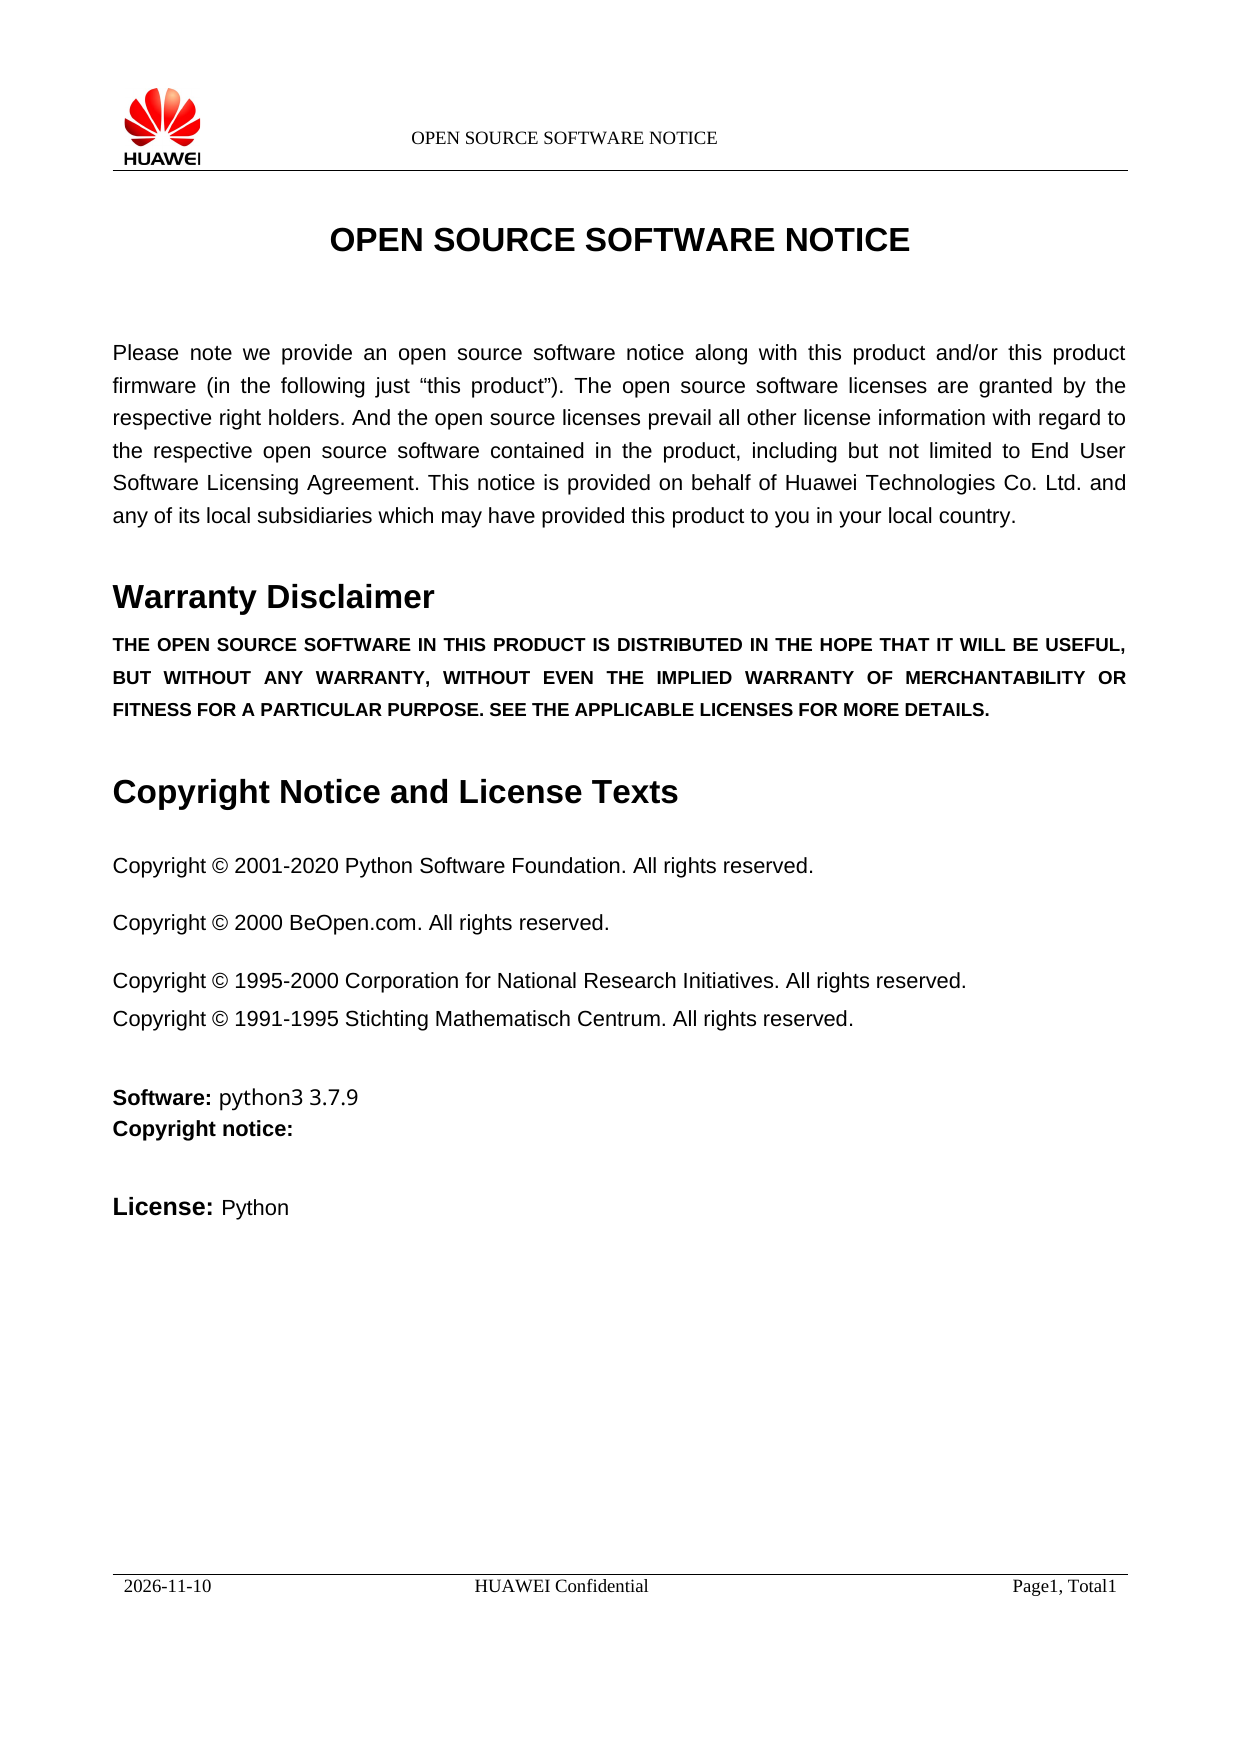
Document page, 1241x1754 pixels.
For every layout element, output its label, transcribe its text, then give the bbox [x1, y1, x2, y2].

title Software: python3 3.7.9 [112, 1080, 1128, 1113]
picture [124, 88, 201, 165]
text The open source software in this product is distributed in the hope that it will be useful, but WITHOUT ANY WARRANTY, without even the implied warranty of MERCHANTABILITY or FITNESS FOR A PARTICULAR PURPOSE. See the applicable licenses for more details. [112, 629, 1128, 726]
title Copyright © 2000 BeOpen.com. All rights reserved. [112, 906, 1128, 939]
text Copyright notice: [112, 1113, 1128, 1145]
title Copyright © 2001-2020 Python Software Foundation. All rights reserved. [112, 849, 1128, 881]
title Copyright © 1991-1995 Stichting Mathematisch Centrum. All rights reserved. [112, 1003, 1128, 1035]
text Copyright Notice and License Texts [112, 759, 1128, 824]
text OPEN SOURCE SOFTWARE NOTICE [112, 206, 1128, 271]
text License: Python [112, 1190, 1128, 1223]
title Copyright © 1995-2000 Corporation for National Research Initiatives. All rights reserved. [112, 964, 1128, 996]
text Warranty Disclaimer [112, 564, 1128, 629]
text Please note we provide an open source software notice along with this product and/or this product firmware (in the following just “this product”). The open source software licenses are granted by the respective right holders. And the open source licenses prevail all other license information with regard to the respective open source software contained in the product, including but not limited to End User Software Licensing Agreement. This notice is provided on behalf of Huawei Technologies Co. Ltd. and any of its local subsidiaries which may have provided this product to you in your local country. [112, 336, 1128, 531]
